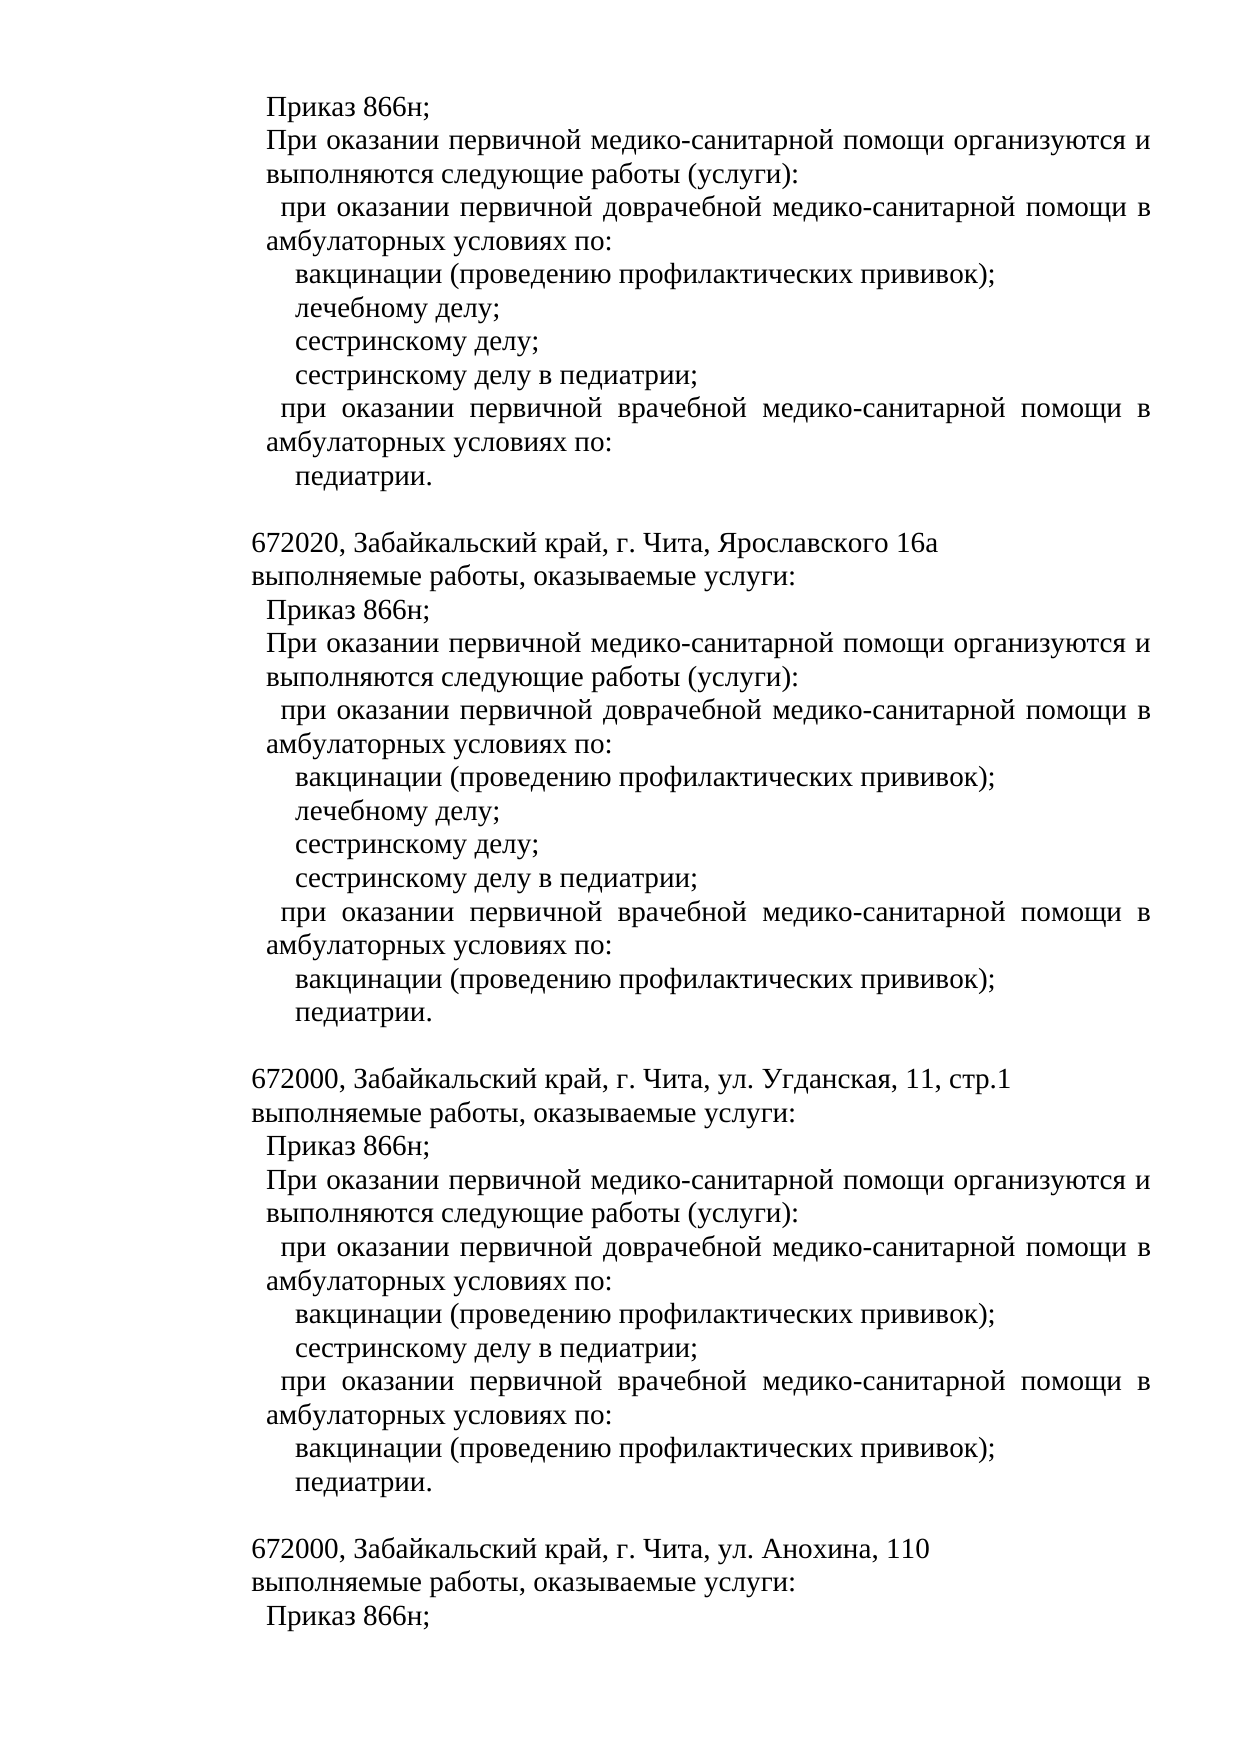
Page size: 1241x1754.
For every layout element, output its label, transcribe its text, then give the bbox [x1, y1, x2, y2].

text При оказании первичной медико-санитарной помощи организуются и выполняются следующие работы (услуги): [266, 625, 1152, 692]
text вакцинации (проведению профилактических прививок); [266, 256, 1152, 290]
text сестринскому делу в педиатрии; [266, 1330, 1152, 1363]
text Приказ 866н; [266, 1128, 1152, 1162]
text педиатрии. [266, 458, 1152, 491]
text 672020, Забайкальский край, г. Чита, Ярославского 16а [251, 525, 1152, 558]
text Приказ 866н; [266, 1598, 1152, 1632]
text 672000, Забайкальский край, г. Чита, ул. Анохина, 110 [251, 1531, 1152, 1564]
text выполняемые работы, оказываемые услуги: [251, 1564, 1152, 1598]
text при оказании первичной врачебной медико-санитарной помощи в амбулаторных условиях по: [266, 391, 1152, 458]
text Приказ 866н; [266, 89, 1152, 122]
text сестринскому делу; [266, 323, 1152, 357]
text лечебному делу; [266, 793, 1152, 827]
text выполняемые работы, оказываемые услуги: [251, 558, 1152, 592]
text вакцинации (проведению профилактических прививок); [266, 961, 1152, 994]
text при оказании первичной врачебной медико-санитарной помощи в амбулаторных условиях по: [266, 894, 1152, 961]
text выполняемые работы, оказываемые услуги: [251, 1095, 1152, 1128]
text сестринскому делу в педиатрии; [266, 357, 1152, 391]
text Приказ 866н; [266, 592, 1152, 625]
text при оказании первичной доврачебной медико-санитарной помощи в амбулаторных условиях по: [266, 692, 1152, 759]
text при оказании первичной доврачебной медико-санитарной помощи в амбулаторных условиях по: [266, 1229, 1152, 1296]
text при оказании первичной врачебной медико-санитарной помощи в амбулаторных условиях по: [266, 1363, 1152, 1430]
text При оказании первичной медико-санитарной помощи организуются и выполняются следующие работы (услуги): [266, 122, 1152, 189]
text лечебному делу; [266, 290, 1152, 323]
text При оказании первичной медико-санитарной помощи организуются и выполняются следующие работы (услуги): [266, 1162, 1152, 1229]
text сестринскому делу в педиатрии; [266, 860, 1152, 894]
text педиатрии. [266, 1464, 1152, 1497]
text вакцинации (проведению профилактических прививок); [266, 1430, 1152, 1464]
text 672000, Забайкальский край, г. Чита, ул. Угданская, 11, стр.1 [251, 1061, 1152, 1095]
text вакцинации (проведению профилактических прививок); [266, 1296, 1152, 1330]
text вакцинации (проведению профилактических прививок); [266, 759, 1152, 793]
text сестринскому делу; [266, 827, 1152, 860]
text при оказании первичной доврачебной медико-санитарной помощи в амбулаторных условиях по: [266, 189, 1152, 256]
text педиатрии. [266, 994, 1152, 1028]
